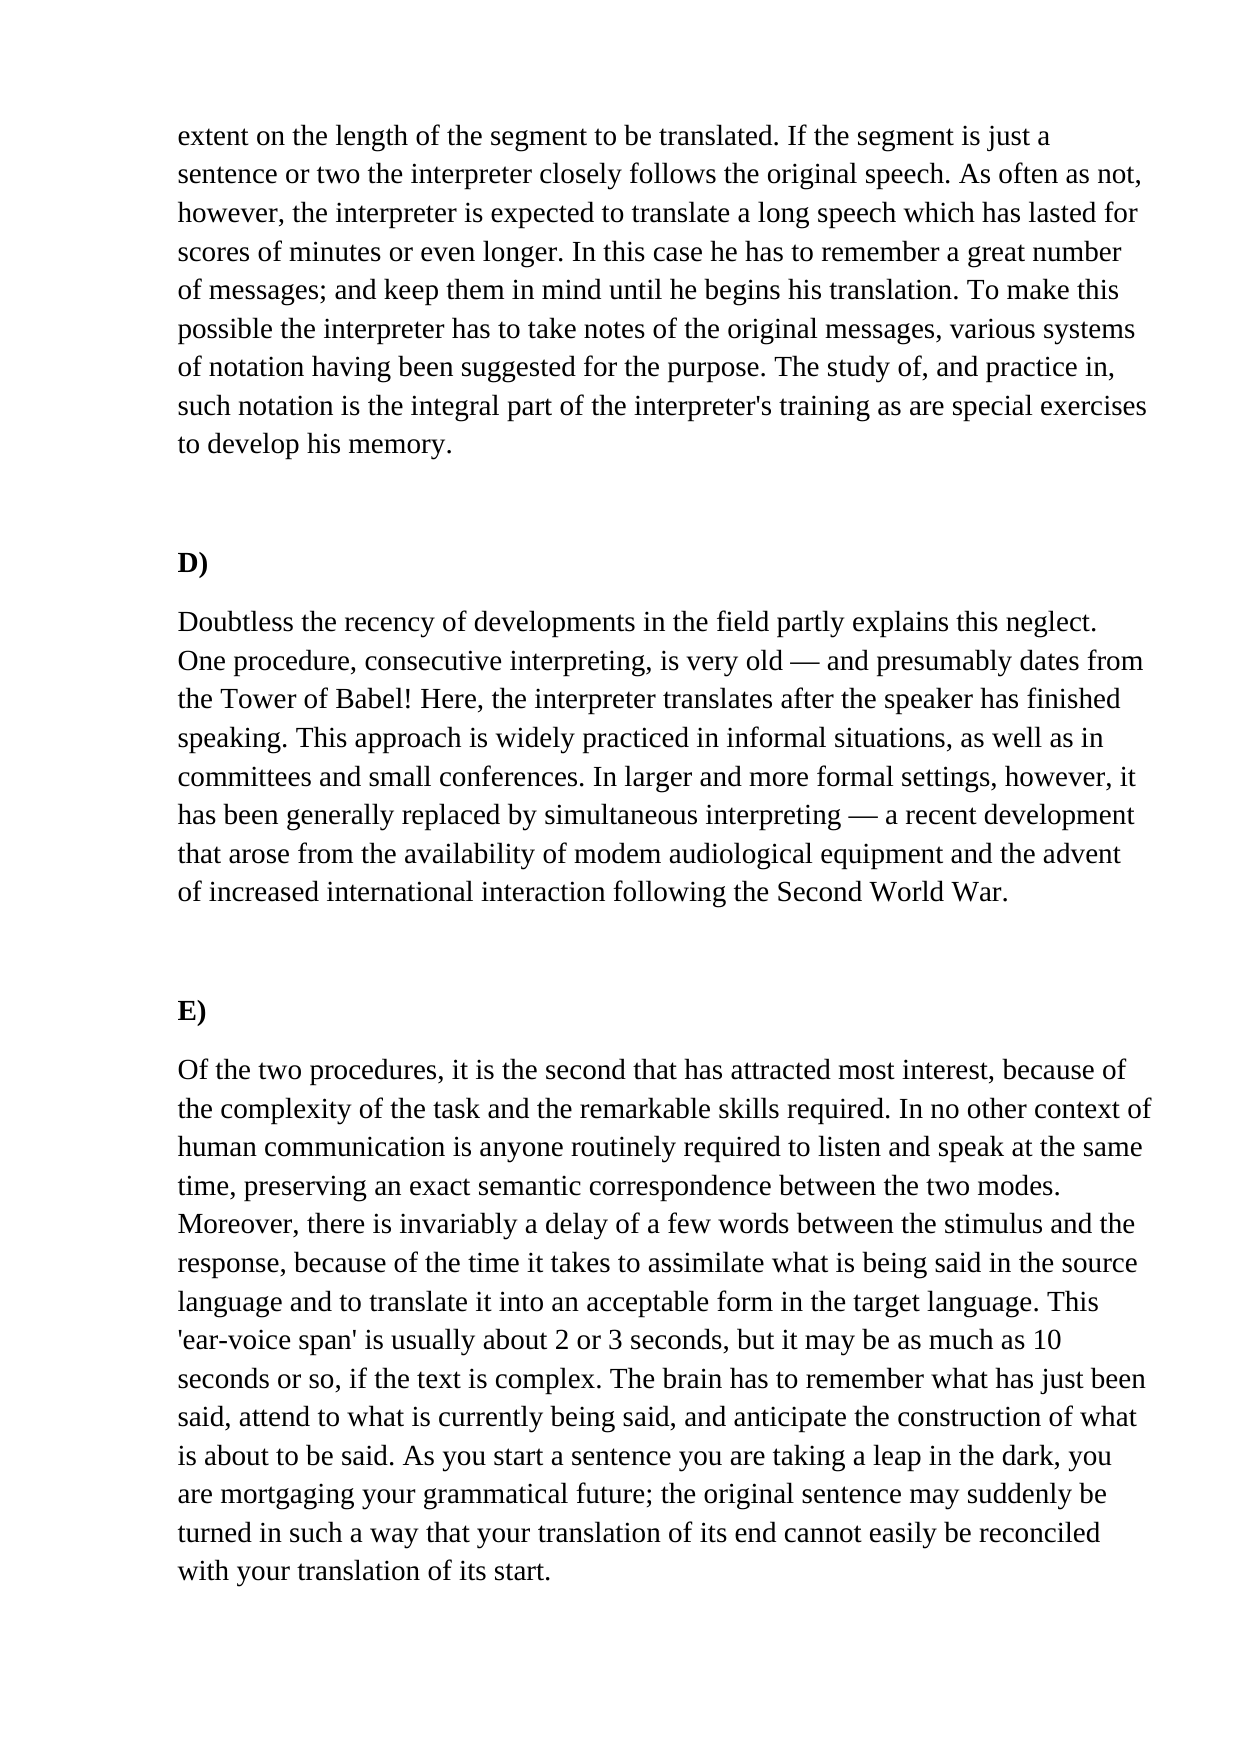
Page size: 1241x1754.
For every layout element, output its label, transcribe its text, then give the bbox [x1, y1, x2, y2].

text Doubtless the recency of developments in the field partly explains this neglect. One procedure, consecutive interpreting, is very old — and presumably dates from the Tower of Babel! Here, the interpreter translates after the speaker has finished speaking. This approach is widely practiced in informal situations, as well as in committees and small conferences. In larger and more formal settings, however, it has been generally replaced by simultaneous interpreting — a recent development that arose from the availability of modem audiological equipment and the advent of increased international interaction following the Second World War. [177, 604, 1152, 908]
text D) [177, 545, 1152, 579]
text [177, 118, 1152, 460]
text Of the two procedures, it is the second that has attracted most interest, because of the complexity of the task and the remarkable skills required. In no other context of human communication is anyone routinely required to listen and speak at the same time, preserving an exact semantic correspondence between the two modes. Moreover, there is invariably a delay of a few words between the stimulus and the response, because of the time it takes to assimilate what is being said in the source language and to translate it into an acceptable form in the target language. This 'ear-voice span' is usually about 2 or 3 seconds, but it may be as much as 10 seconds or so, if the text is complex. The brain has to remember what has just been said, attend to what is currently being said, and anticipate the construction of what is about to be said. As you start a sentence you are taking a leap in the dark, you are mortgaging your grammatical future; the original sentence may suddenly be turned in such a way that your translation of its end cannot easily be reconciled with your translation of its start. [177, 1052, 1152, 1587]
text E) [177, 993, 1152, 1027]
